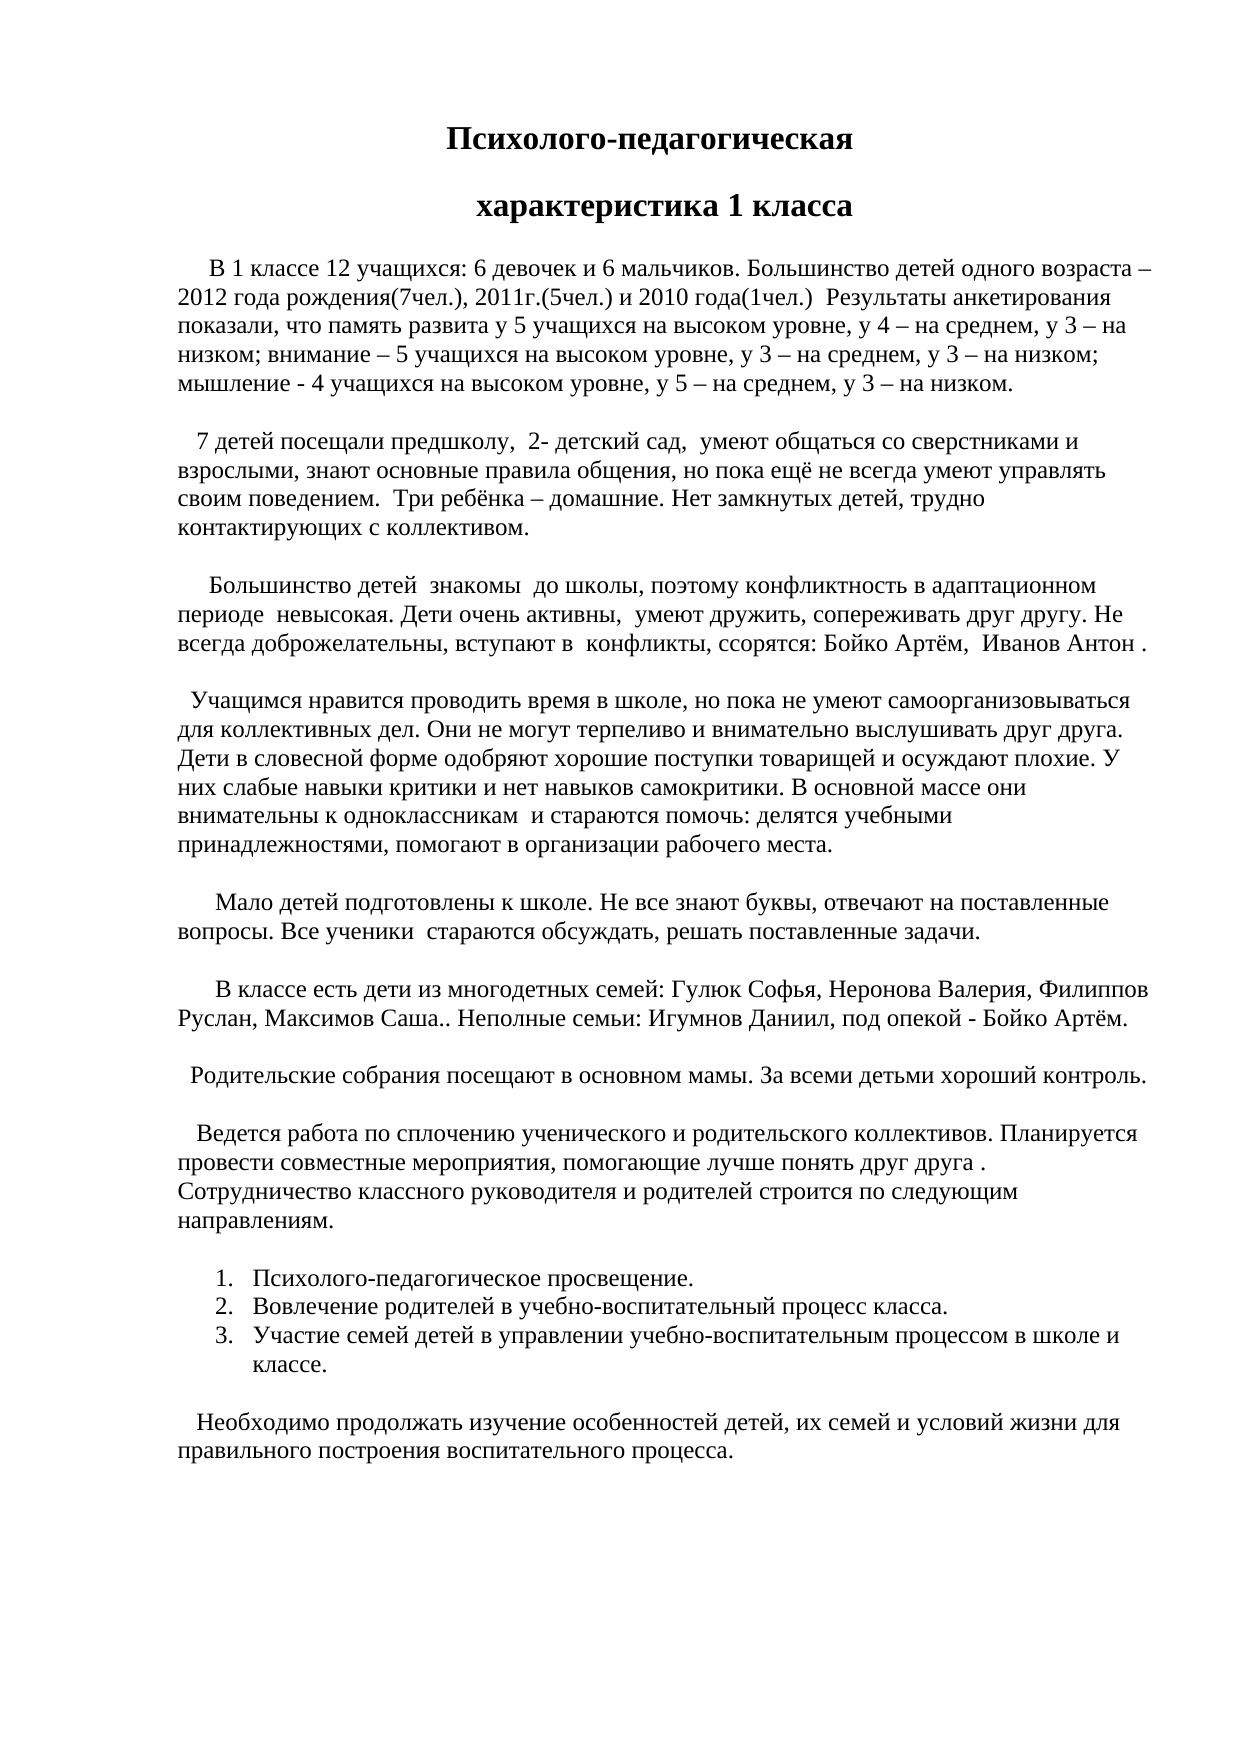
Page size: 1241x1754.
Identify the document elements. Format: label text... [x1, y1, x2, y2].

list Вовлечение родителей в учебно-воспитательный процесс класса. [215, 1291, 1152, 1320]
list Психолого-педагогическое просвещение. [215, 1263, 1152, 1291]
text Необходимо продолжать изучение особенностей детей, их семей и условий жизни для правильного построения воспитательного процесса. [177, 1407, 1152, 1464]
text 7 детей посещали предшколу, 2- детский сад, умеют общаться со сверстниками и взрослыми, знают основные правила общения, но пока ещё не всегда умеют управлять своим поведением. Три ребёнка – домашние. Нет замкнутых детей, трудно контактирующих с коллективом. [177, 426, 1152, 541]
text Мало детей подготовлены к школе. Не все знают буквы, отвечают на поставленные вопросы. Все ученики стараются обсуждать, решать поставленные задачи. [177, 887, 1152, 945]
text характеристика 1 класса [177, 186, 1152, 224]
list Участие семей детей в управлении учебно-воспитательным процессом в школе и классе. [215, 1320, 1152, 1378]
text Ведется работа по сплочению ученического и родительского коллективов. Планируется провести совместные мероприятия, помогающие лучше понять друг друга . Сотрудничество классного руководителя и родителей строится по следующим направлениям. [177, 1118, 1152, 1233]
text Большинство детей знакомы до школы, поэтому конфликтность в адаптационном периоде невысокая. Дети очень активны, умеют дружить, сопереживать друг другу. Не всегда доброжелательны, вступают в конфликты, ссорятся: Бойко Артём, Иванов Антон . [177, 570, 1152, 656]
text Родительские собрания посещают в основном мамы. За всеми детьми хороший контроль. [177, 1061, 1152, 1089]
text В 1 классе 12 учащихся: 6 девочек и 6 мальчиков. Большинство детей одного возраста – 2012 года рождения(7чел.), 2011г.(5чел.) и 2010 года(1чел.) Результаты анкетирования показали, что память развита у 5 учащихся на высоком уровне, у 4 – на среднем, у 3 – на низком; внимание – 5 учащихся на высоком уровне, у 3 – на среднем, у 3 – на низком; мышление - 4 учащихся на высоком уровне, у 5 – на среднем, у 3 – на низком. [177, 253, 1152, 397]
text Учащимся нравится проводить время в школе, но пока не умеют самоорганизовываться для коллективных дел. Они не могут терпеливо и внимательно выслушивать друг друга. Дети в словесной форме одобряют хорошие поступки товарищей и осуждают плохие. У них слабые навыки критики и нет навыков самокритики. В основной массе они внимательны к одноклассникам и стараются помочь: делятся учебными принадлежностями, помогают в организации рабочего места. [177, 686, 1152, 858]
text Психолого-педагогическая [177, 118, 1152, 156]
text В классе есть дети из многодетных семей: Гулюк Софья, Неронова Валерия, Филиппов Руслан, Максимов Саша.. Неполные семьи: Игумнов Даниил, под опекой - Бойко Артём. [177, 974, 1152, 1031]
